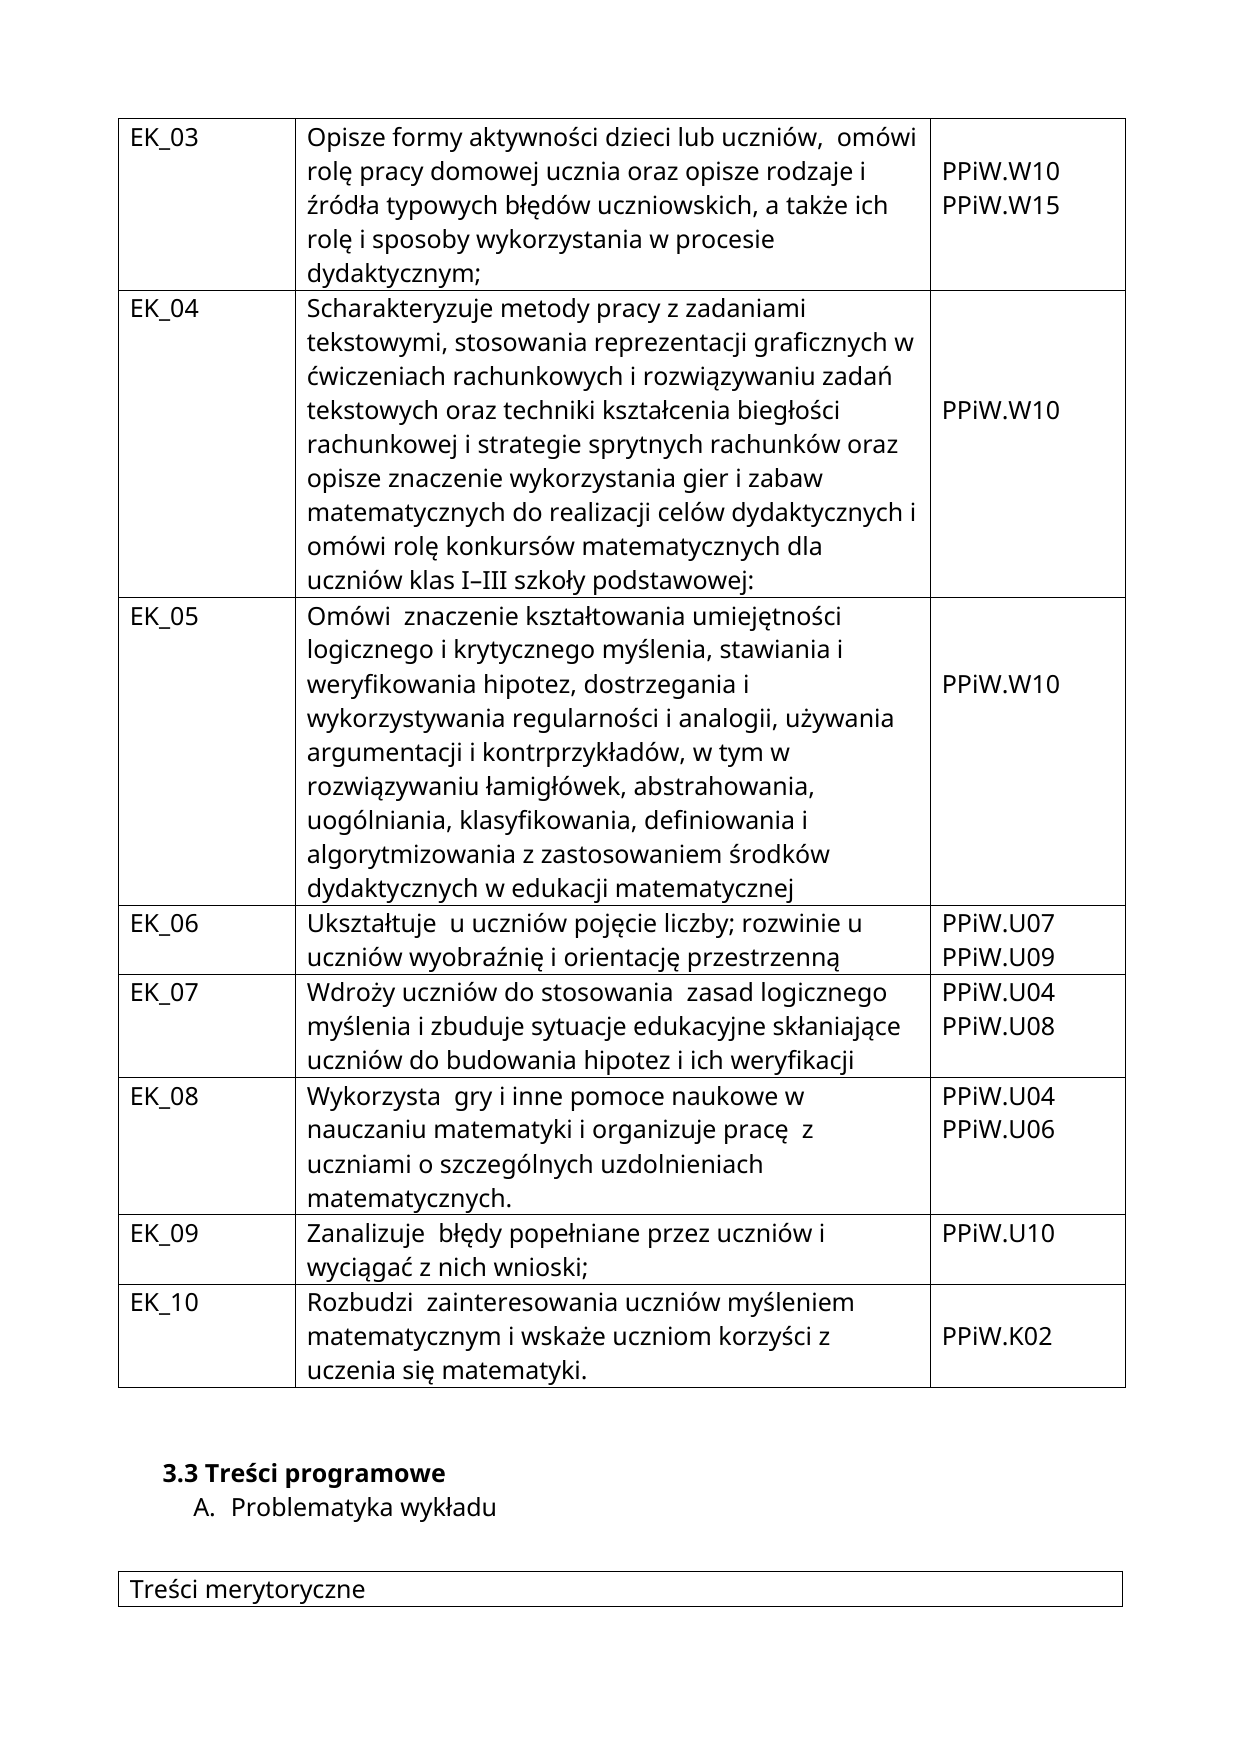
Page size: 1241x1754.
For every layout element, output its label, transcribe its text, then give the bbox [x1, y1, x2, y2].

table_cell PPiW.W10 [931, 291, 1125, 597]
list 3.3 Treści programowe [162, 1456, 1122, 1490]
list Problematyka wykładu [193, 1490, 1122, 1524]
table_cell EK_07 [119, 975, 295, 1077]
table_cell PPiW.W10 PPiW.W15 [931, 119, 1125, 289]
table_cell EK_08 [119, 1078, 295, 1214]
table_cell EK_09 [119, 1215, 295, 1283]
table_cell EK_03 [119, 119, 295, 289]
table_cell EK_05 [119, 598, 295, 905]
table_cell Ukształtuje u uczniów pojęcie liczby; rozwinie u uczniów wyobraźnię i orientację przestrzenną [296, 906, 930, 974]
table_cell Zanalizuje błędy popełniane przez uczniów i wyciągać z nich wnioski; [296, 1215, 930, 1283]
table_cell Wdroży uczniów do stosowania zasad logicznego myślenia i zbuduje sytuacje edukacyjne skłaniające uczniów do budowania hipotez i ich weryfikacji [296, 975, 930, 1077]
table_cell EK_10 [119, 1285, 295, 1387]
table_cell PPiW.W10 [931, 598, 1125, 905]
table_cell PPiW.U04 PPiW.U08 [931, 975, 1125, 1077]
table_cell EK_06 [119, 906, 295, 974]
table_cell Scharakteryzuje metody pracy z zadaniami tekstowymi, stosowania reprezentacji graficznych w ćwiczeniach rachunkowych i rozwiązywaniu zadań tekstowych oraz techniki kształcenia biegłości rachunkowej i strategie sprytnych rachunków oraz opisze znaczenie wykorzystania gier i zabaw matematycznych do realizacji celów dydaktycznych i omówi rolę konkursów matematycznych dla uczniów klas I–III szkoły podstawowej: [296, 291, 930, 597]
table_cell Wykorzysta gry i inne pomoce naukowe w nauczaniu matematyki i organizuje pracę z uczniami o szczególnych uzdolnieniach matematycznych. [296, 1078, 930, 1214]
table_cell PPiW.U04 PPiW.U06 [931, 1078, 1125, 1214]
table_cell PPiW.U10 [931, 1215, 1125, 1283]
table_cell PPiW.K02 [931, 1285, 1125, 1387]
table_cell Rozbudzi zainteresowania uczniów myśleniem matematycznym i wskaże uczniom korzyści z uczenia się matematyki. [296, 1285, 930, 1387]
table_cell EK_04 [119, 291, 295, 597]
table_cell PPiW.U07 PPiW.U09 [931, 906, 1125, 974]
table_cell Opisze formy aktywności dzieci lub uczniów, omówi rolę pracy domowej ucznia oraz opisze rodzaje i źródła typowych błędów uczniowskich, a także ich rolę i sposoby wykorzystania w procesie dydaktycznym; [296, 119, 930, 289]
table_header Treści merytoryczne [119, 1572, 1122, 1606]
table_cell Omówi znaczenie kształtowania umiejętności logicznego i krytycznego myślenia, stawiania i weryfikowania hipotez, dostrzegania i wykorzystywania regularności i analogii, używania argumentacji i kontrprzykładów, w tym w rozwiązywaniu łamigłówek, abstrahowania, uogólniania, klasyfikowania, definiowania i algorytmizowania z zastosowaniem środków dydaktycznych w edukacji matematycznej [296, 598, 930, 905]
